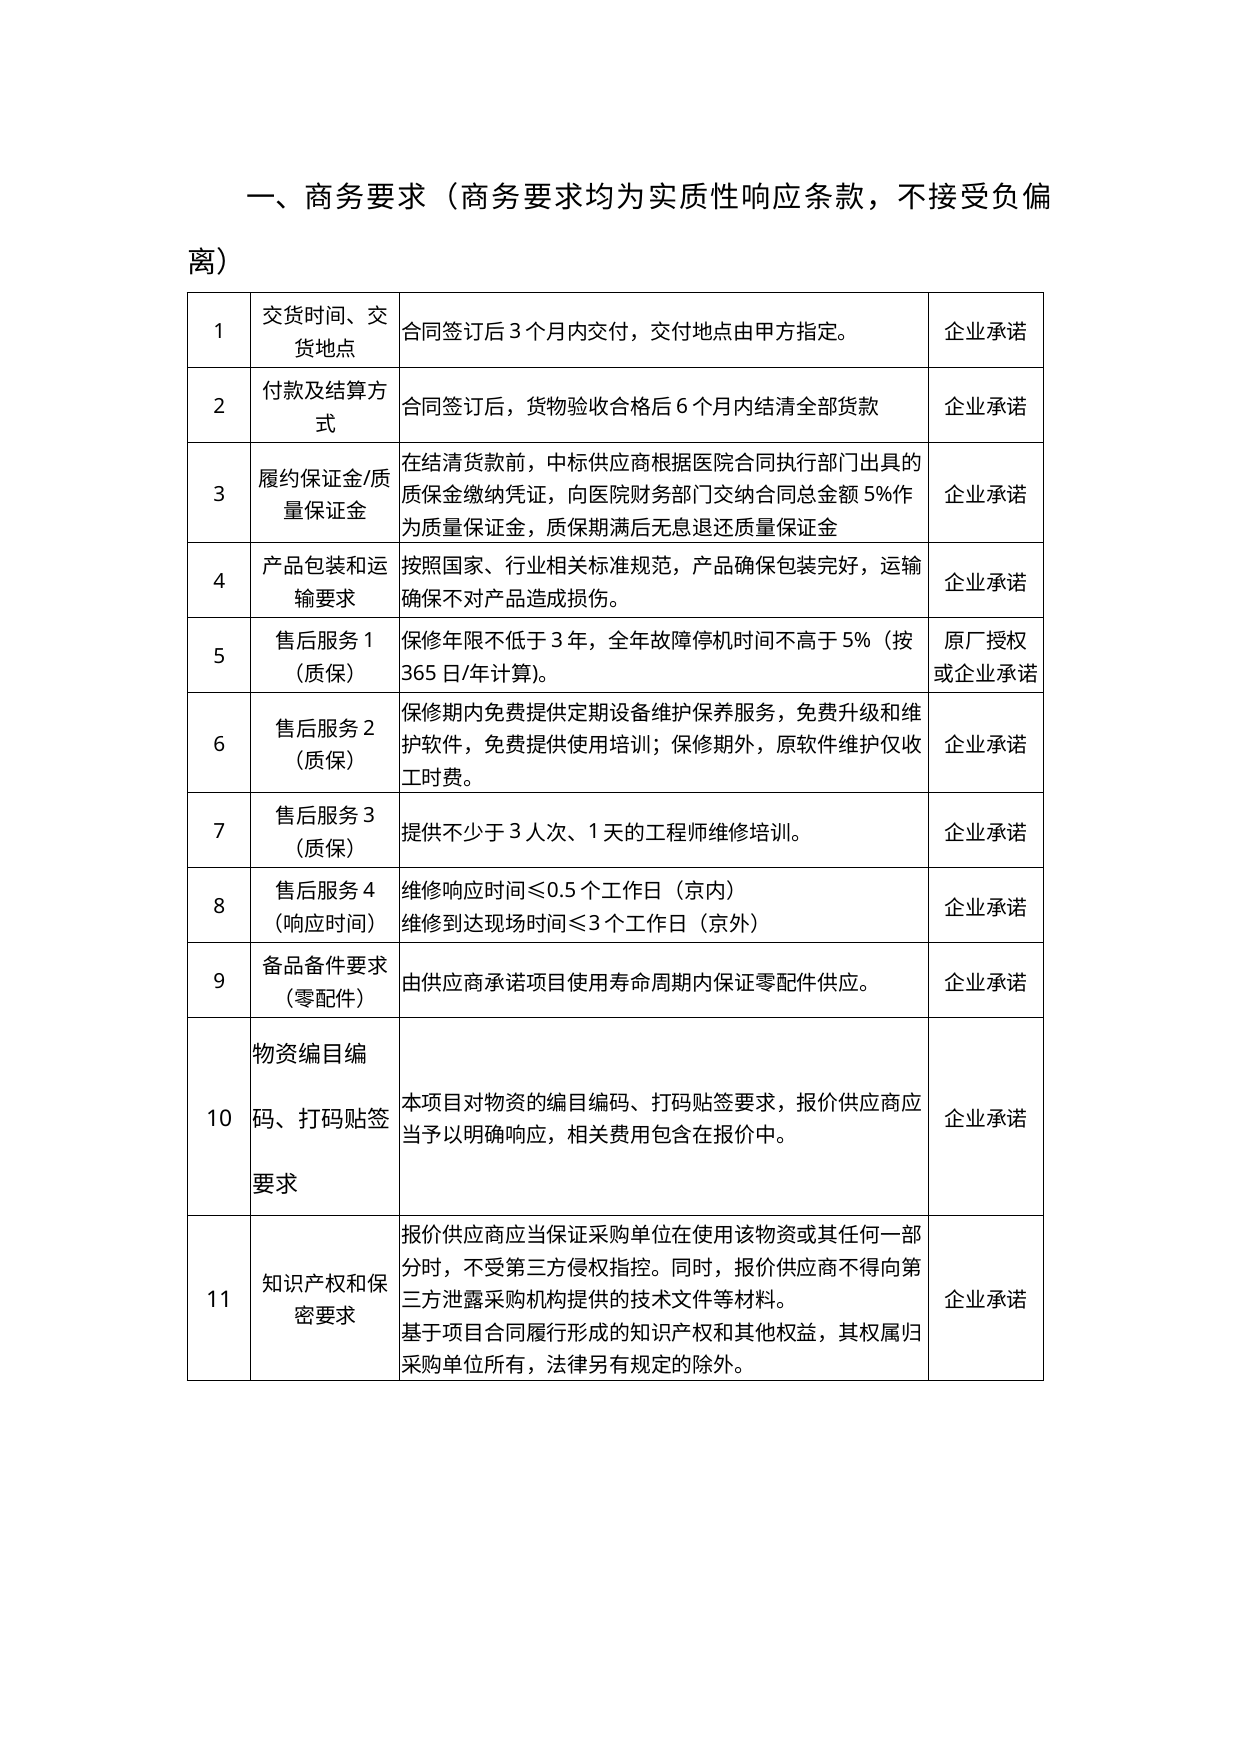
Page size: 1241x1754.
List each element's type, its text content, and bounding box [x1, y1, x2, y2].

table_cell 企业承诺 [929, 368, 1043, 442]
subtitle 商务要求（商务要求均为实质性响应条款，不接受负偏离） [187, 162, 1053, 292]
table_cell 7 [188, 793, 250, 867]
table_cell 备品备件要求（零配件） [251, 943, 399, 1017]
table_cell 企业承诺 [929, 1216, 1043, 1380]
table_cell 企业承诺 [929, 693, 1043, 792]
table_cell 提供不少于3人次、1天的工程师维修培训。 [400, 793, 928, 867]
table_cell 2 [188, 368, 250, 442]
table_cell 企业承诺 [929, 443, 1043, 542]
table_cell 售后服务2 （质保） [251, 693, 399, 792]
table_header 企业承诺 [929, 293, 1043, 367]
table_cell 企业承诺 [929, 793, 1043, 867]
table_cell 知识产权和保密要求 [251, 1216, 399, 1380]
table_cell 6 [188, 693, 250, 792]
table_cell 按照国家、行业相关标准规范，产品确保包装完好，运输确保不对产品造成损伤。 [400, 543, 928, 617]
table_cell 售后服务4 （响应时间） [251, 868, 399, 942]
table_cell 11 [188, 1216, 250, 1380]
table_cell 由供应商承诺项目使用寿命周期内保证零配件供应。 [400, 943, 928, 1017]
table_cell 付款及结算方式 [251, 368, 399, 442]
table_header 交货时间、交货地点 [251, 293, 399, 367]
table_cell 9 [188, 943, 250, 1017]
table_cell 5 [188, 618, 250, 692]
table_header 1 [188, 293, 250, 367]
table_cell 售后服务3 （质保） [251, 793, 399, 867]
table_cell 4 [188, 543, 250, 617]
table_cell 企业承诺 [929, 1018, 1043, 1215]
table_cell 维修响应时间≤0.5个工作日（京内） 维修到达现场时间≤3个工作日（京外） [400, 868, 928, 942]
table_cell 物资编目编码、打码贴签要求 [251, 1018, 399, 1215]
table_cell 产品包装和运输要求 [251, 543, 399, 617]
table_cell 合同签订后，货物验收合格后6个月内结清全部货款 [400, 368, 928, 442]
table_cell 保修期内免费提供定期设备维护保养服务，免费升级和维护软件，免费提供使用培训；保修期外，原软件维护仅收工时费。 [400, 693, 928, 792]
table_cell 3 [188, 443, 250, 542]
table_cell 企业承诺 [929, 943, 1043, 1017]
table_header 合同签订后3个月内交付，交付地点由甲方指定。 [400, 293, 928, 367]
table_cell 报价供应商应当保证采购单位在使用该物资或其任何一部分时，不受第三方侵权指控。同时，报价供应商不得向第三方泄露采购机构提供的技术文件等材料。 基于项目合同履行形成的知识产权和其他权益，其权属归采购单位所有，法律另有规定的除外。 [400, 1216, 928, 1380]
table_cell 履约保证金/质量保证金 [251, 443, 399, 542]
table_cell 售后服务1 （质保） [251, 618, 399, 692]
table_cell 本项目对物资的编目编码、打码贴签要求，报价供应商应当予以明确响应，相关费用包含在报价中。 [400, 1018, 928, 1215]
table_cell 企业承诺 [929, 868, 1043, 942]
table_cell 保修年限不低于3年，全年故障停机时间不高于5%（按365日/年计算)。 [400, 618, 928, 692]
table_cell 在结清货款前，中标供应商根据医院合同执行部门出具的质保金缴纳凭证，向医院财务部门交纳合同总金额5%作为质量保证金，质保期满后无息退还质量保证金 [400, 443, 928, 542]
table_cell 原厂授权 或企业承诺 [929, 618, 1043, 692]
table_cell 企业承诺 [929, 543, 1043, 617]
table_cell 10 [188, 1018, 250, 1215]
table_cell 8 [188, 868, 250, 942]
